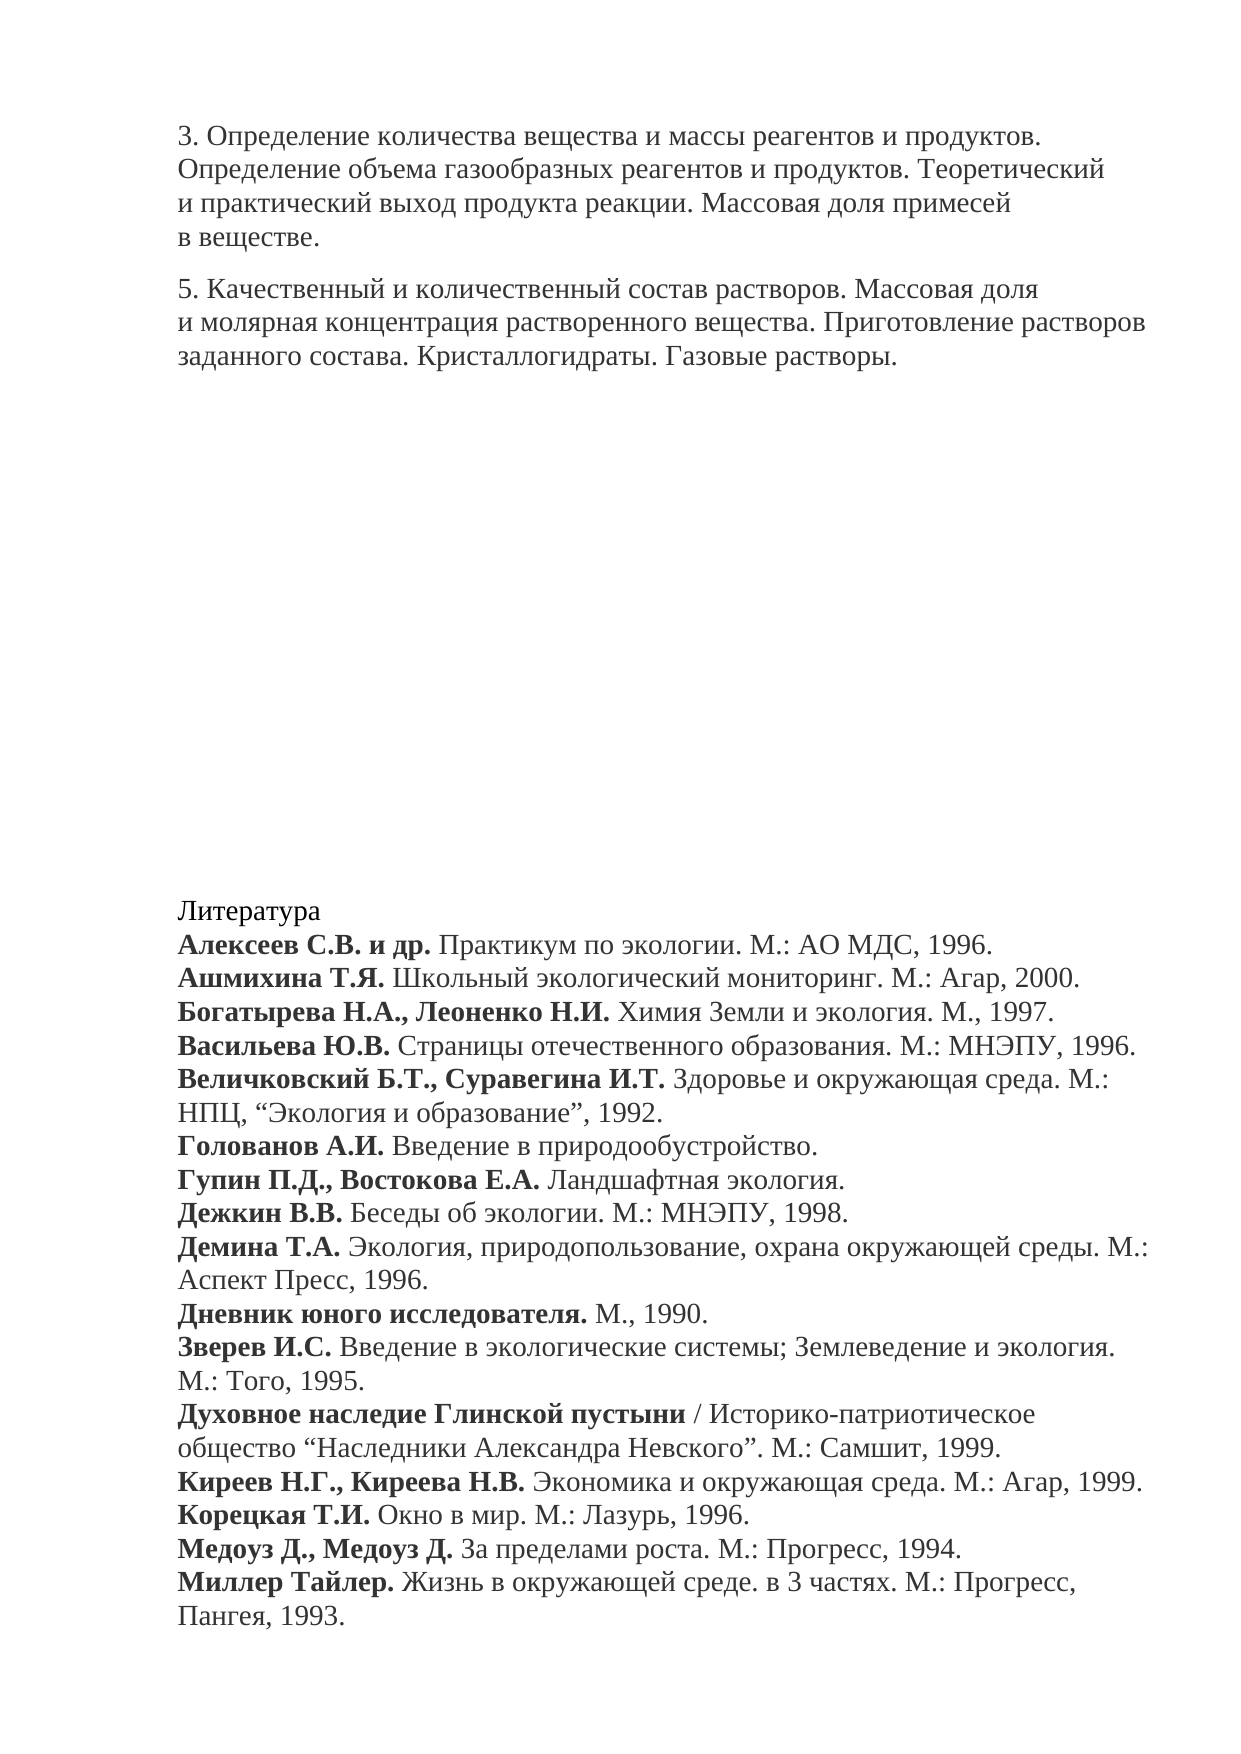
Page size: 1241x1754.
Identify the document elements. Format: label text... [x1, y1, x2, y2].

text 5. Качественный и количественный состав растворов. Массовая доля и молярная концентрация растворенного вещества. Приготовление растворов заданного состава. Кристаллогидраты. Газовые растворы. [177, 271, 1152, 372]
text 3. Определение количества вещества и массы реагентов и продуктов. Определение объема газообразных реагентов и продуктов. Теоретический и практический выход продукта реакции. Массовая доля примесей в веществе. [177, 118, 1152, 252]
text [177, 927, 1152, 1631]
text Литература [177, 893, 1152, 927]
